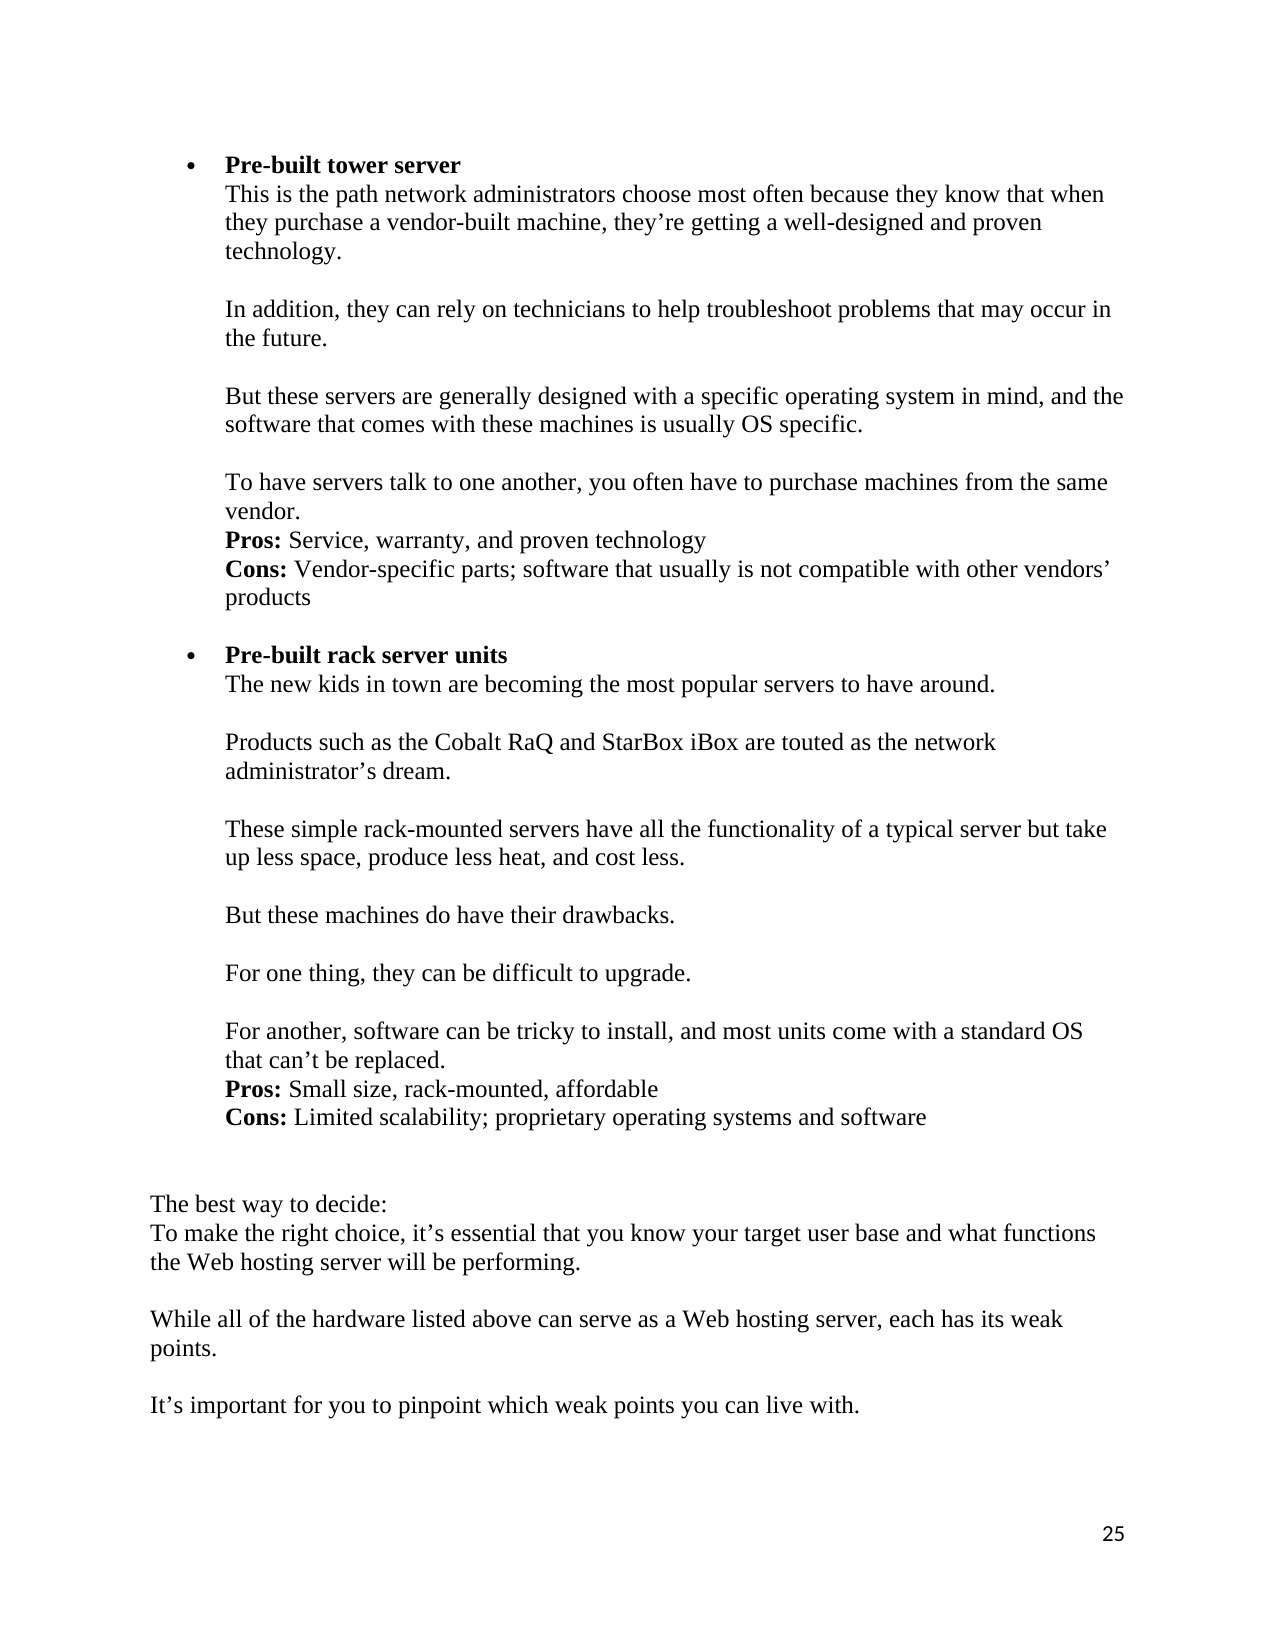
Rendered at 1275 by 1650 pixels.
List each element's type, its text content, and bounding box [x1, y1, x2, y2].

list Pre-built rack server units The new kids in town are becoming the most popular servers to have around. [187, 640, 1125, 698]
text But these servers are generally designed with a specific operating system in mind, and the software that comes with these machines is usually OS specific. [225, 381, 1125, 438]
list Pre-built tower server This is the path network administrators choose most often because they know that when they purchase a vendor-built machine, they’re getting a well-designed and proven technology. [187, 150, 1125, 265]
text To have servers talk to one another, you often have to purchase machines from the same vendor. Pros: Service, warranty, and proven technology Cons: Vendor-specific parts; software that usually is not compatible with other vendors’ products [225, 467, 1125, 611]
text It’s important for you to pinpoint which weak points you can live with. [150, 1390, 1125, 1419]
text These simple rack-mounted servers have all the functionality of a typical server but take up less space, produce less heat, and cost less. [225, 814, 1125, 871]
text Products such as the Cobalt RaQ and StarBox iBox are touted as the network administrator’s dream. [225, 727, 1125, 784]
text But these machines do have their drawbacks. [225, 900, 1125, 929]
text For another, software can be tricky to install, and most units come with a standard OS that can’t be replaced. Pros: Small size, rack-mounted, affordable Cons: Limited scalability; proprietary operating systems and software [225, 1016, 1125, 1131]
text The best way to decide: To make the right choice, it’s essential that you know your target user base and what functions the Web hosting server will be performing. [150, 1160, 1125, 1275]
text For one thing, they can be difficult to upgrade. [225, 958, 1125, 987]
text While all of the hardware listed above can serve as a Web hosting server, each has its weak points. [150, 1304, 1125, 1362]
text In addition, they can rely on technicians to help troubleshoot problems that may occur in the future. [225, 294, 1125, 352]
